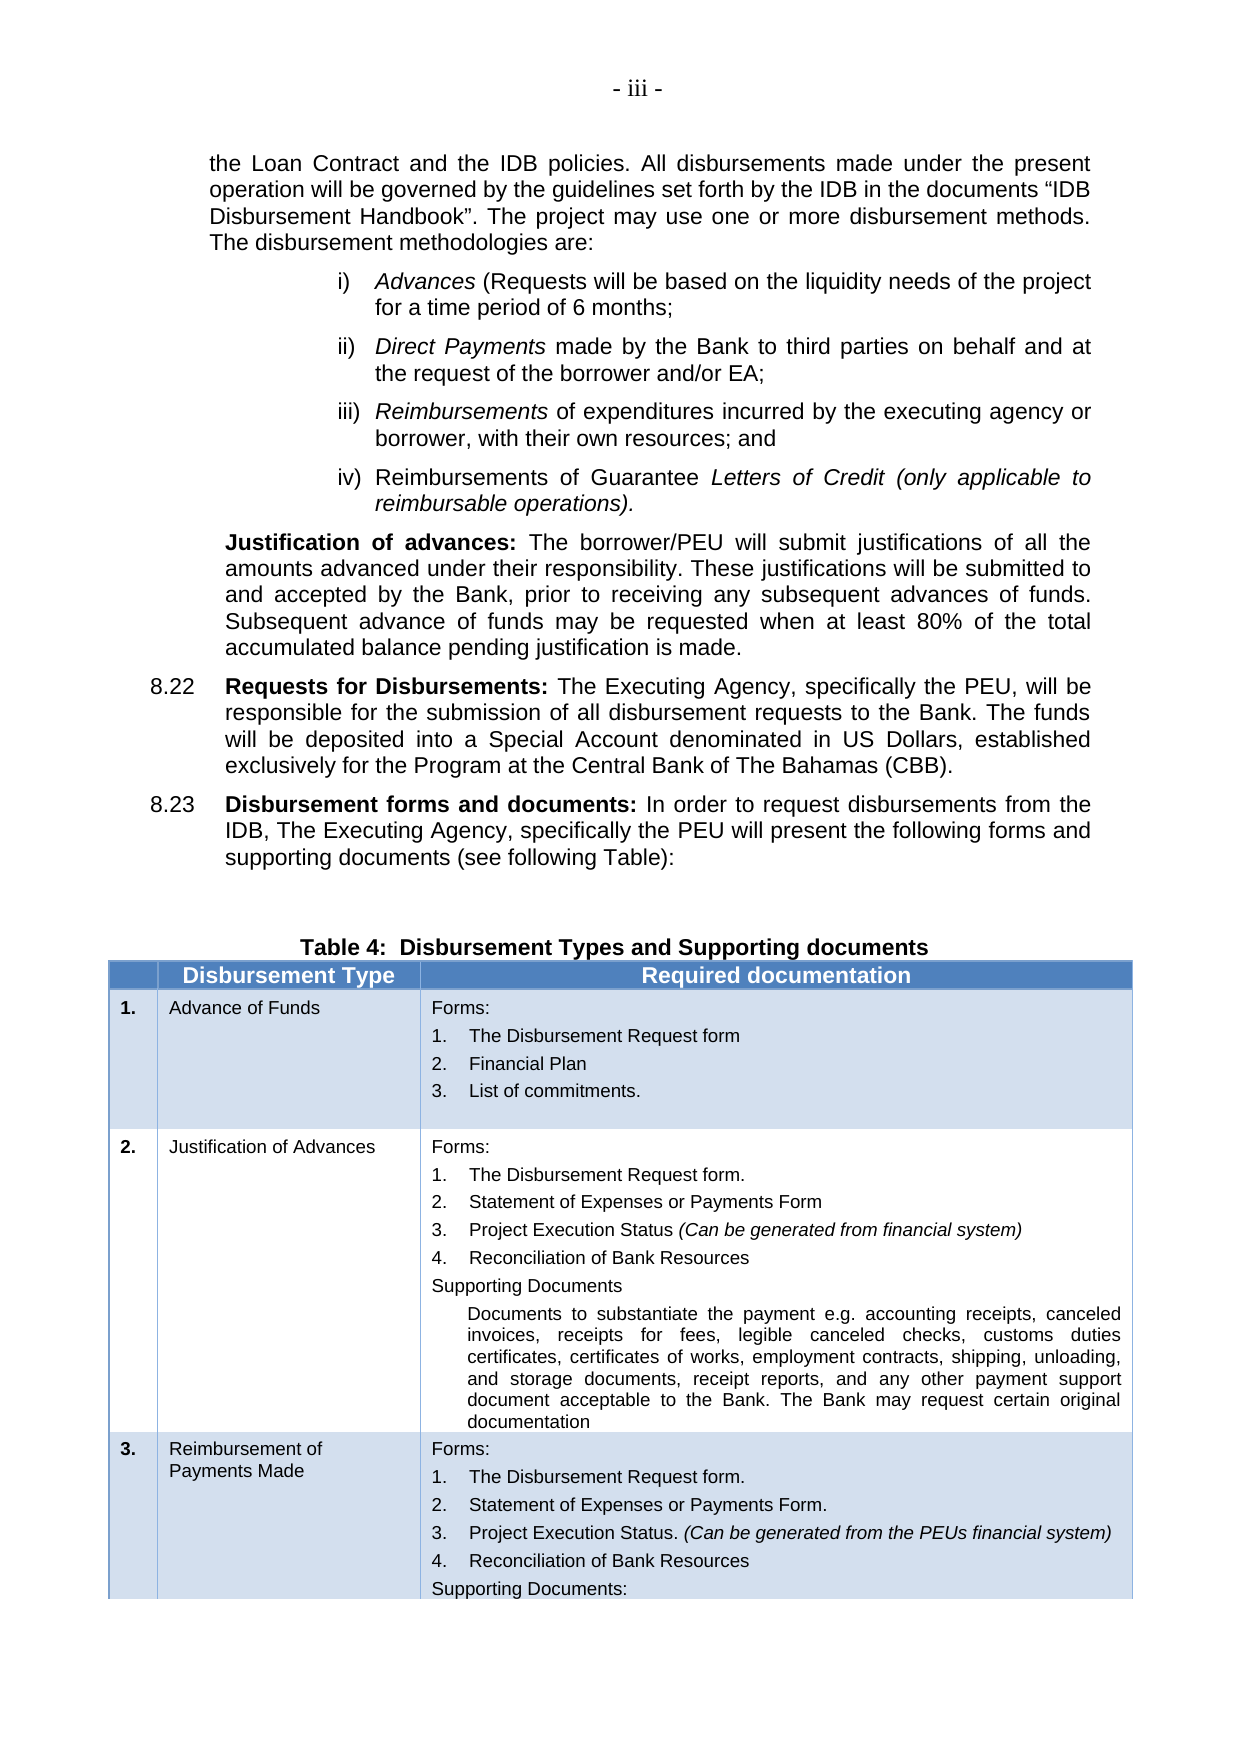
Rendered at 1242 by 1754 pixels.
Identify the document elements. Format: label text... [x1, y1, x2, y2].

table_header Disbursement Type [159, 962, 420, 988]
table_cell 3. [110, 1432, 157, 1599]
table_cell Forms: The Disbursement Request form. Statement of Expenses or Payments Form Project Execution Status (Can be generated from financial system) Reconciliation of Bank Resources Supporting Documents Documents to substantiate the payment e.g. accounting receipts, canceled invoices, receipts for fees, legible canceled checks, customs duties certificates, certificates of works, employment contracts, shipping, unloading, and storage documents, receipt reports, and any other payment support document acceptable to the Bank. The Bank may request certain original documentation [421, 1130, 1132, 1432]
list Reimbursements of expenditures incurred by the executing agency or borrower, with their own resources; and [337, 398, 1092, 451]
table_header Required documentation [421, 962, 1132, 988]
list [150, 150, 1092, 255]
text 8.23 Disbursement forms and documents: In order to request disbursements from the IDB, The Executing Agency, specifically the PEU will present the following forms and supporting documents (see following Table): [150, 791, 1092, 870]
table_cell 1. [110, 990, 157, 1129]
table_header [110, 962, 157, 988]
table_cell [421, 1432, 1132, 1599]
table_cell Justification of Advances [158, 1130, 420, 1432]
list Reimbursements of Guarantee Letters of Credit (only applicable to reimbursable operations). [337, 463, 1092, 516]
text 8.22 Requests for Disbursements: The Executing Agency, specifically the PEU, will be responsible for the submission of all disbursement requests to the Bank. The funds will be deposited into a Special Account denominated in US Dollars, established exclusively for the Program at the Central Bank of The Bahamas (CBB). [150, 673, 1092, 778]
text Table 4: Disbursement Types and Supporting documents [225, 933, 1092, 960]
table_cell 2. [110, 1130, 157, 1432]
table_cell Advance of Funds [158, 990, 420, 1129]
text Justification of advances: The borrower/PEU will submit justifications of all the amounts advanced under their responsibility. These justifications will be submitted to and accepted by the Bank, prior to receiving any subsequent advances of funds. Subsequent advance of funds may be requested when at least 80% of the total accumulated balance pending justification is made. [225, 529, 1092, 661]
table_cell Forms: The Disbursement Request form Financial Plan List of commitments. [421, 990, 1132, 1129]
list Direct Payments made by the Bank to third parties on behalf and at the request of the borrower and/or EA; [337, 333, 1092, 386]
list Advances (Requests will be based on the liquidity needs of the project for a time period of 6 months; [337, 268, 1092, 321]
table_cell Reimbursement of Payments Made [158, 1432, 420, 1599]
